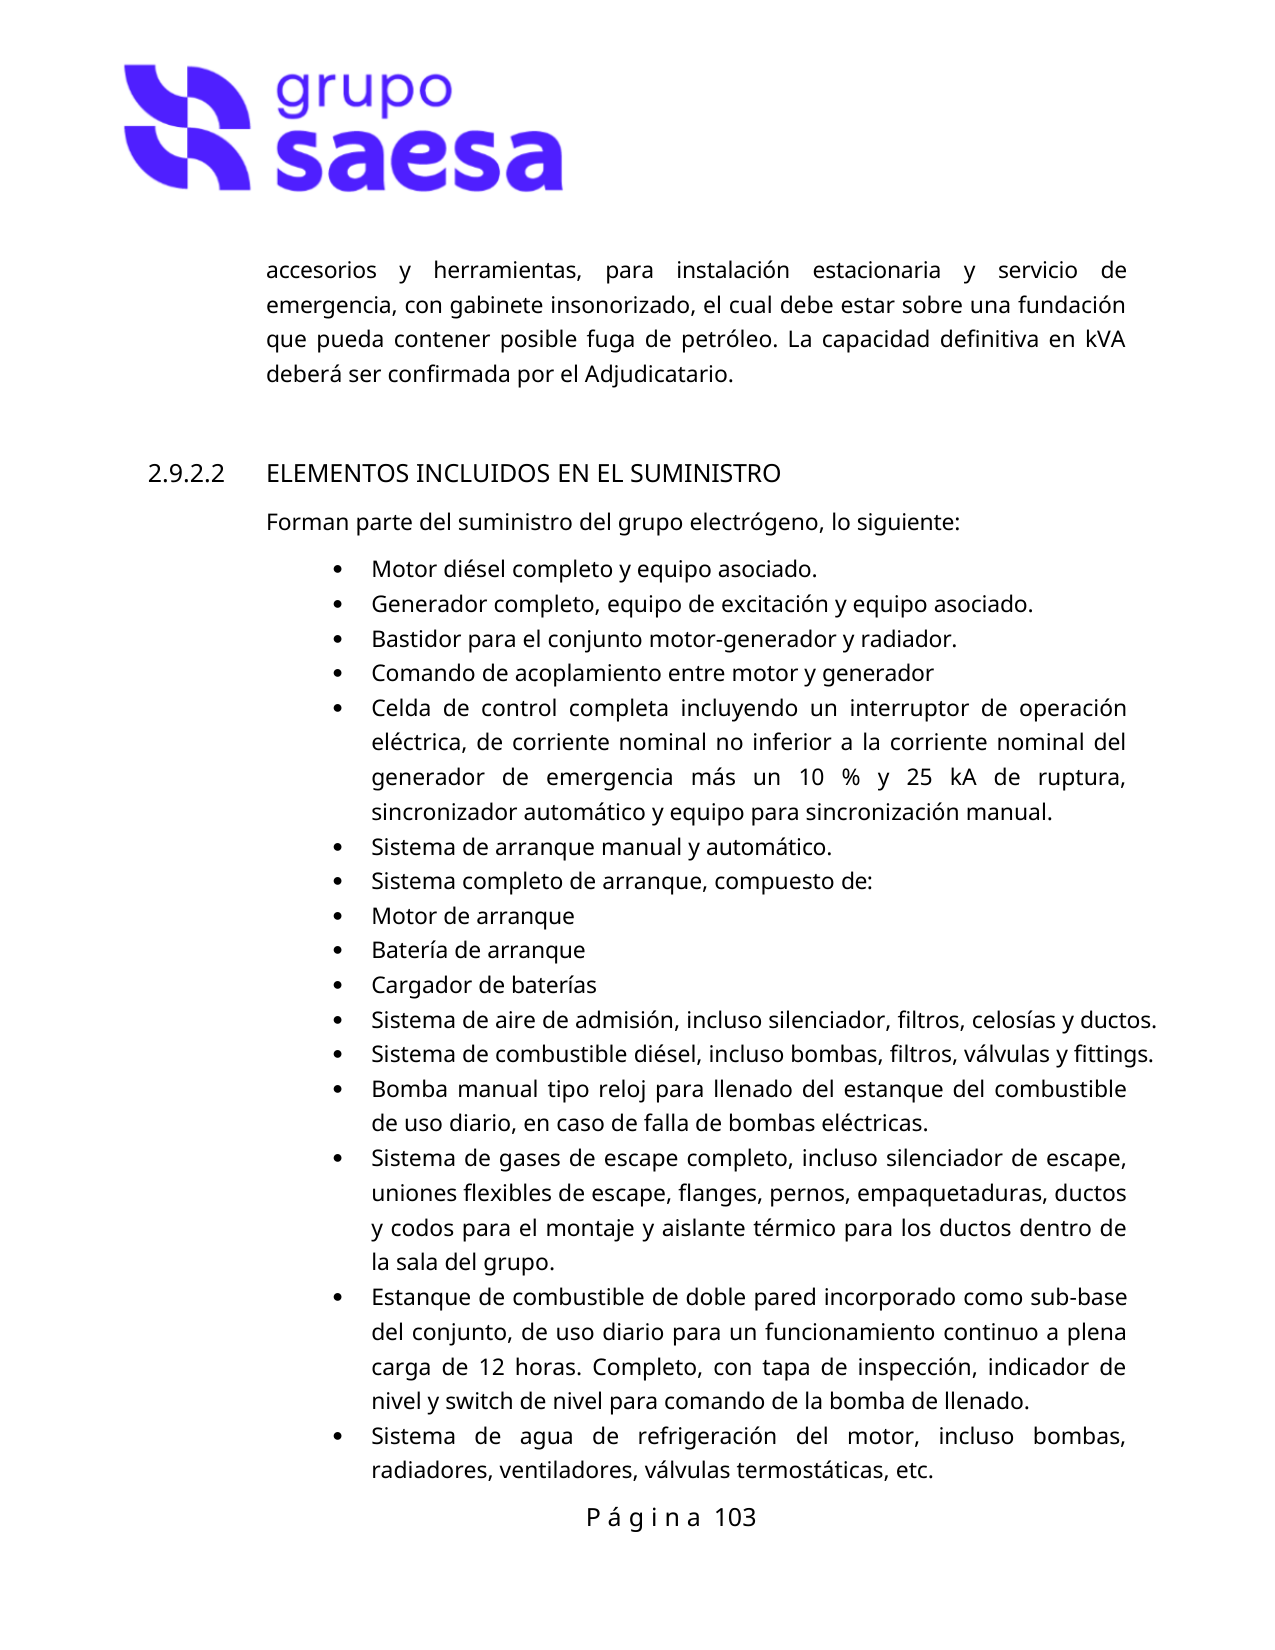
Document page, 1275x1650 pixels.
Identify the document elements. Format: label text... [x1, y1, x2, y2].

list Sistema completo de arranque, compuesto de: [333, 865, 1162, 896]
list Sistema de combustible diésel, incluso bombas, filtros, válvulas y fittings. [333, 1038, 1162, 1069]
list Motor diésel completo y equipo asociado. [333, 553, 1162, 584]
text accesorios y herramientas, para instalación estacionaria y servicio de emergencia, con gabinete insonorizado, el cual debe estar sobre una fundación que pueda contener posible fuga de petróleo. La capacidad definitiva en kVA deberá ser confirmada por el Adjudicatario. [266, 254, 1127, 389]
list Batería de arranque [333, 934, 1162, 966]
list Sistema de gases de escape completo, incluso silenciador de escape, uniones flexibles de escape, flanges, pernos, empaquetaduras, ductos y codos para el montaje y aislante térmico para los ductos dentro de la sala del grupo. [333, 1142, 1128, 1277]
subtitle ELEMENTOS INCLUIDOS EN EL SUMINISTRO [148, 456, 1162, 490]
list Estanque de combustible de doble pared incorporado como sub-base del conjunto, de uso diario para un funcionamiento continuo a plena carga de 12 horas. Completo, con tapa de inspección, indicador de nivel y switch de nivel para comando de la bomba de llenado. [333, 1281, 1128, 1416]
list Bomba manual tipo reloj para llenado del estanque del combustible de uso diario, en caso de falla de bombas eléctricas. [333, 1073, 1127, 1138]
list Generador completo, equipo de excitación y equipo asociado. [333, 588, 1162, 619]
list Celda de control completa incluyendo un interruptor de operación eléctrica, de corriente nominal no inferior a la corriente nominal del generador de emergencia más un 10 % y 25 kA de ruptura, sincronizador automático y equipo para sincronización manual. [333, 692, 1128, 827]
list Motor de arranque [333, 899, 1162, 931]
list Sistema de aire de admisión, incluso silenciador, filtros, celosías y ductos. [333, 1003, 1162, 1035]
picture [112, 55, 569, 196]
list Comando de acoplamiento entre motor y generador [333, 657, 1162, 688]
list Bastidor para el conjunto motor-generador y radiador. [333, 622, 1162, 654]
text Forman parte del suministro del grupo electrógeno, lo siguiente: [266, 506, 1162, 537]
list Cargador de baterías [333, 969, 1162, 1000]
list Sistema de arranque manual y automático. [333, 831, 1162, 862]
list Sistema de agua de refrigeración del motor, incluso bombas, radiadores, ventiladores, válvulas termostáticas, etc. [333, 1420, 1127, 1486]
